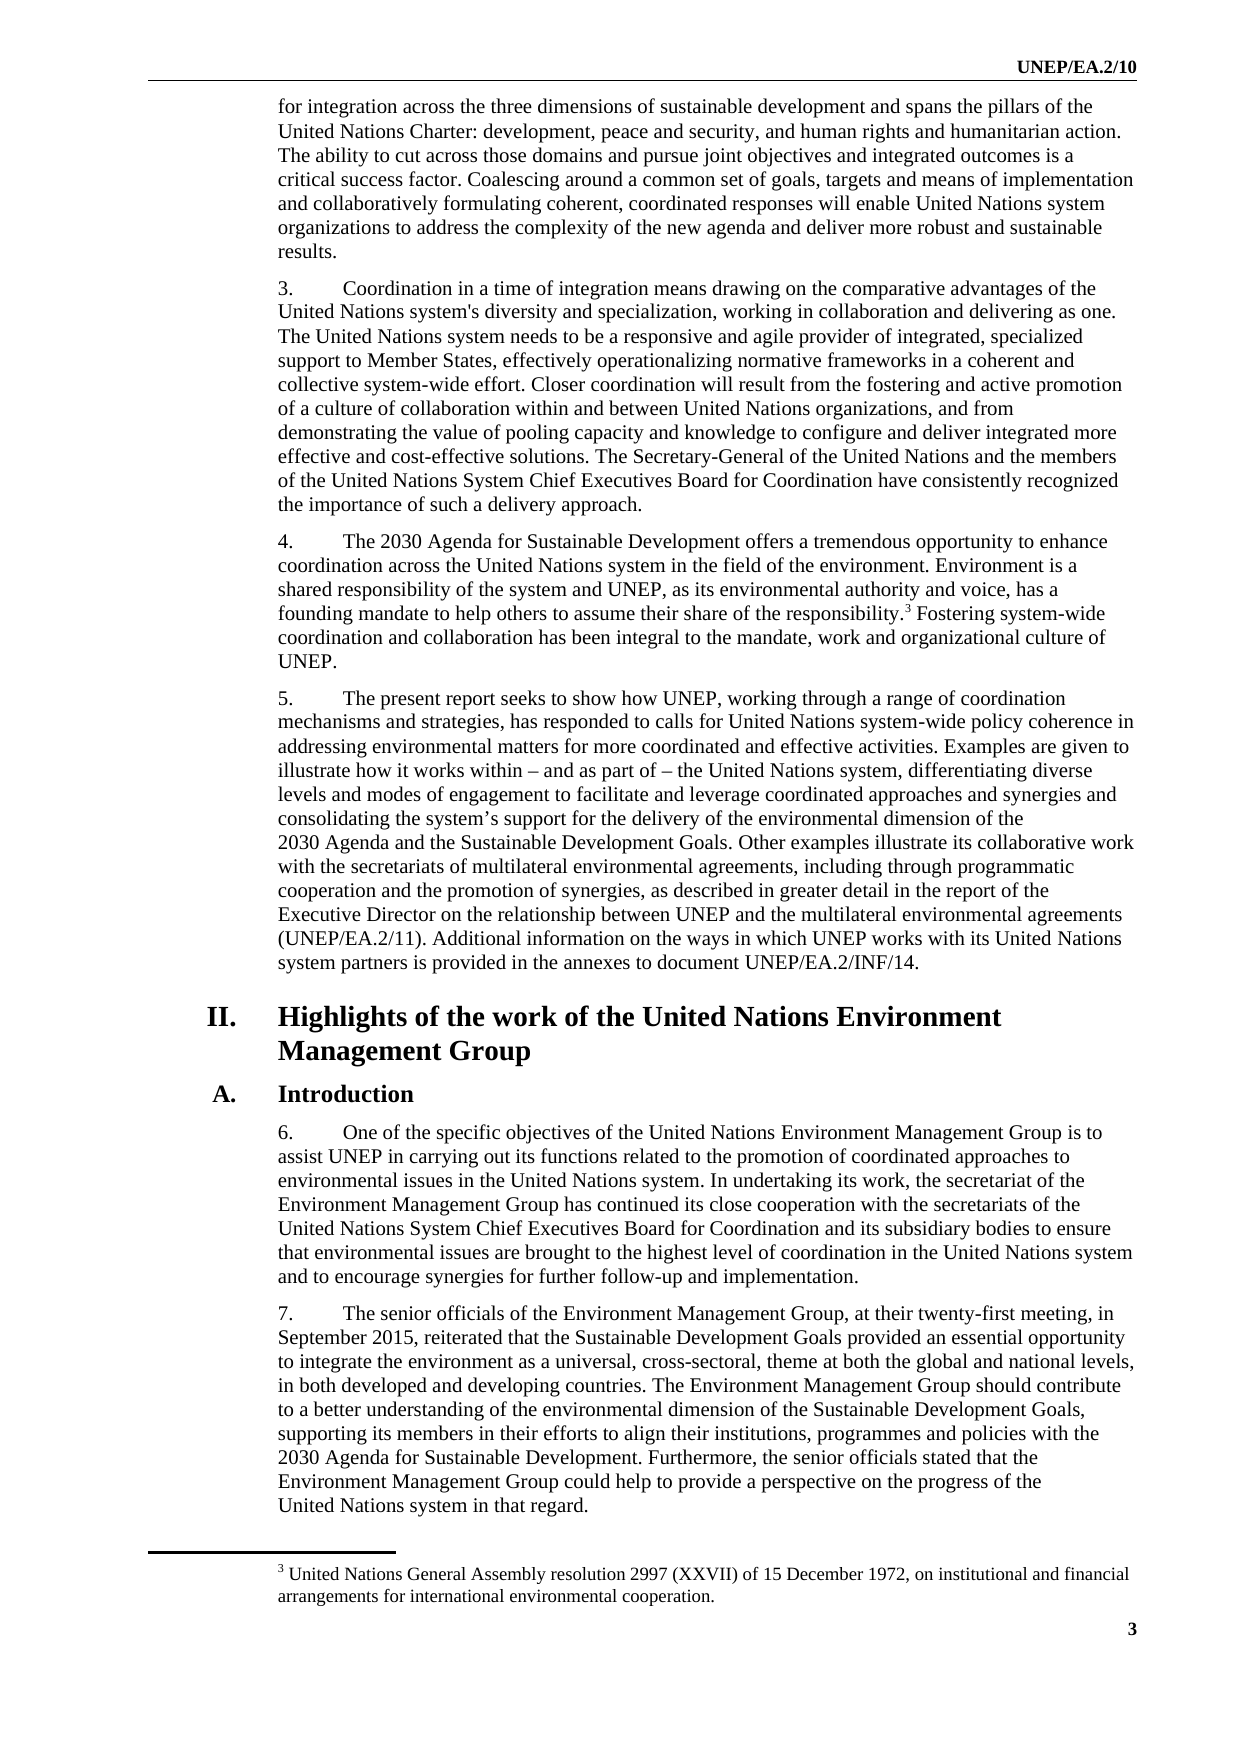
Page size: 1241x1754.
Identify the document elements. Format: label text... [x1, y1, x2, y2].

text II. Highlights of the work of the United Nations Environment Management Group [148, 999, 1107, 1066]
text The present report seeks to show how UNEP, working through a range of coordination mechanisms and strategies, has responded to calls for United Nations system-wide policy coherence in addressing environmental matters for more coordinated and effective activities. Examples are given to illustrate how it works within – and as part of – the United Nations system, differentiating diverse levels and modes of engagement to facilitate and leverage coordinated approaches and synergies and consolidating the system’s support for the delivery of the environmental dimension of the 2030 Agenda and the Sustainable Development Goals. Other examples illustrate its collaborative work with the secretariats of multilateral environmental agreements, including through programmatic cooperation and the promotion of synergies, as described in greater detail in the report of the Executive Director on the relationship between UNEP and the multilateral environmental agreements (UNEP/EA.2/11). Additional information on the ways in which UNEP works with its United Nations system partners is provided in the annexes to document UNEP/EA.2/INF/14. [278, 685, 1137, 974]
text One of the specific objectives of the United Nations Environment Management Group is to assist UNEP in carrying out its functions related to the promotion of coordinated approaches to environmental issues in the United Nations system. In undertaking its work, the secretariat of the Environment Management Group has continued its close cooperation with the secretariats of the United Nations System Chief Executives Board for Coordination and its subsidiary bodies to ensure that environmental issues are brought to the highest level of coordination in the United Nations system and to encourage synergies for further follow-up and implementation. [278, 1120, 1137, 1288]
text The senior officials of the Environment Management Group, at their twenty-first meeting, in September 2015, reiterated that the Sustainable Development Goals provided an essential opportunity to integrate the environment as a universal, cross-sectoral, theme at both the global and national levels, in both developed and developing countries. The Environment Management Group should contribute to a better understanding of the environmental dimension of the Sustainable Development Goals, supporting its members in their efforts to align their institutions, programmes and policies with the 2030 Agenda for Sustainable Development. Furthermore, the senior officials stated that the Environment Management Group could help to provide a perspective on the progress of the United Nations system in that regard. [278, 1301, 1137, 1517]
text The 2030 Agenda for Sustainable Development offers a tremendous opportunity to enhance coordination across the United Nations system in the field of the environment. Environment is a shared responsibility of the system and UNEP, as its environmental authority and voice, has a founding mandate to help others to assume their share of the responsibility. Fostering system-wide coordination and collaboration has been integral to the mandate, work and organizational culture of UNEP. [278, 528, 1137, 673]
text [278, 94, 1137, 263]
text Coordination in a time of integration means drawing on the comparative advantages of the United Nations system's diversity and specialization, working in collaboration and delivering as one. The United Nations system needs to be a responsive and agile provider of integrated, specialized support to Member States, effectively operationalizing normative frameworks in a coherent and collective system-wide effort. Closer coordination will result from the fostering and active promotion of a culture of collaboration within and between United Nations organizations, and from demonstrating the value of pooling capacity and knowledge to configure and deliver integrated more effective and cost-effective solutions. The Secretary-General of the United Nations and the members of the United Nations System Chief Executives Board for Coordination have consistently recognized the importance of such a delivery approach. [278, 275, 1137, 516]
text A. Introduction [148, 1079, 1107, 1107]
